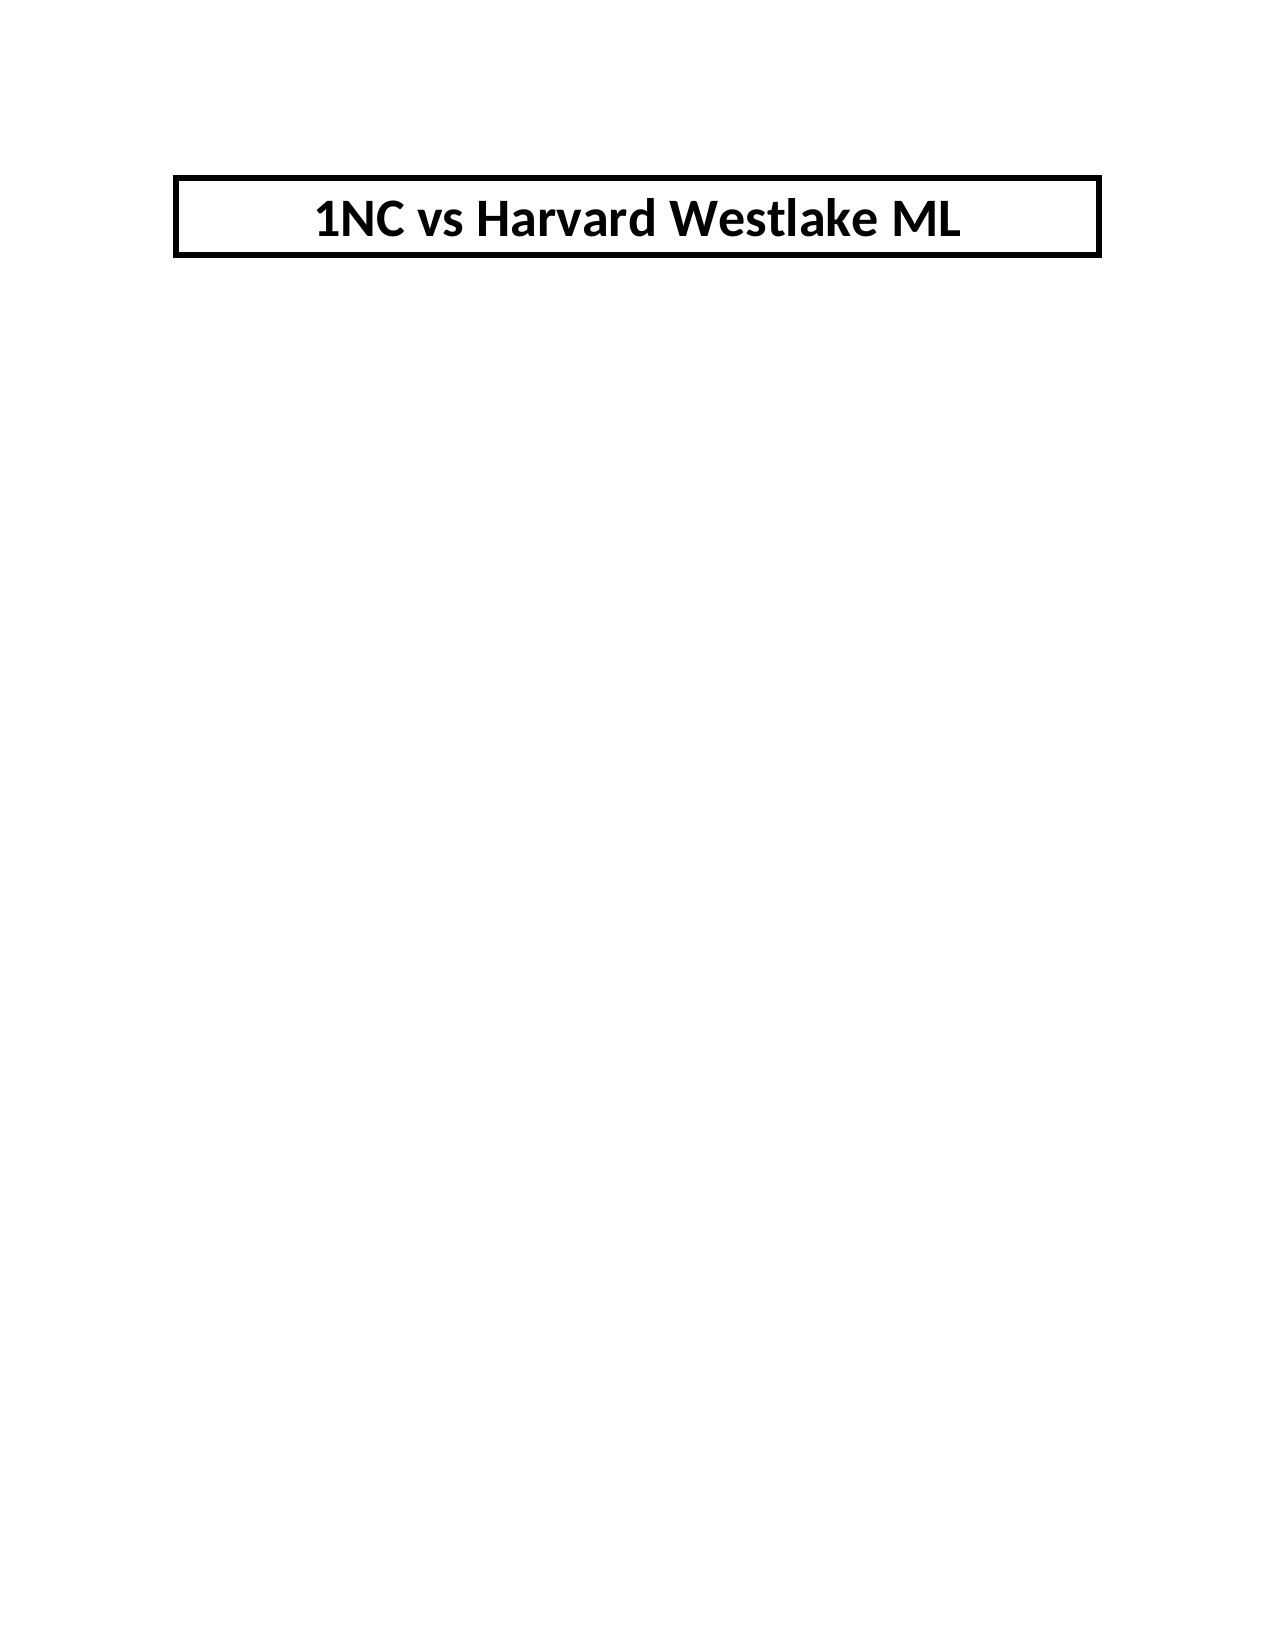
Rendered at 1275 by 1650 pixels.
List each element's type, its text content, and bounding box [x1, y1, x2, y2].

subtitle 1NC vs Harvard Westlake ML [179, 181, 1096, 252]
